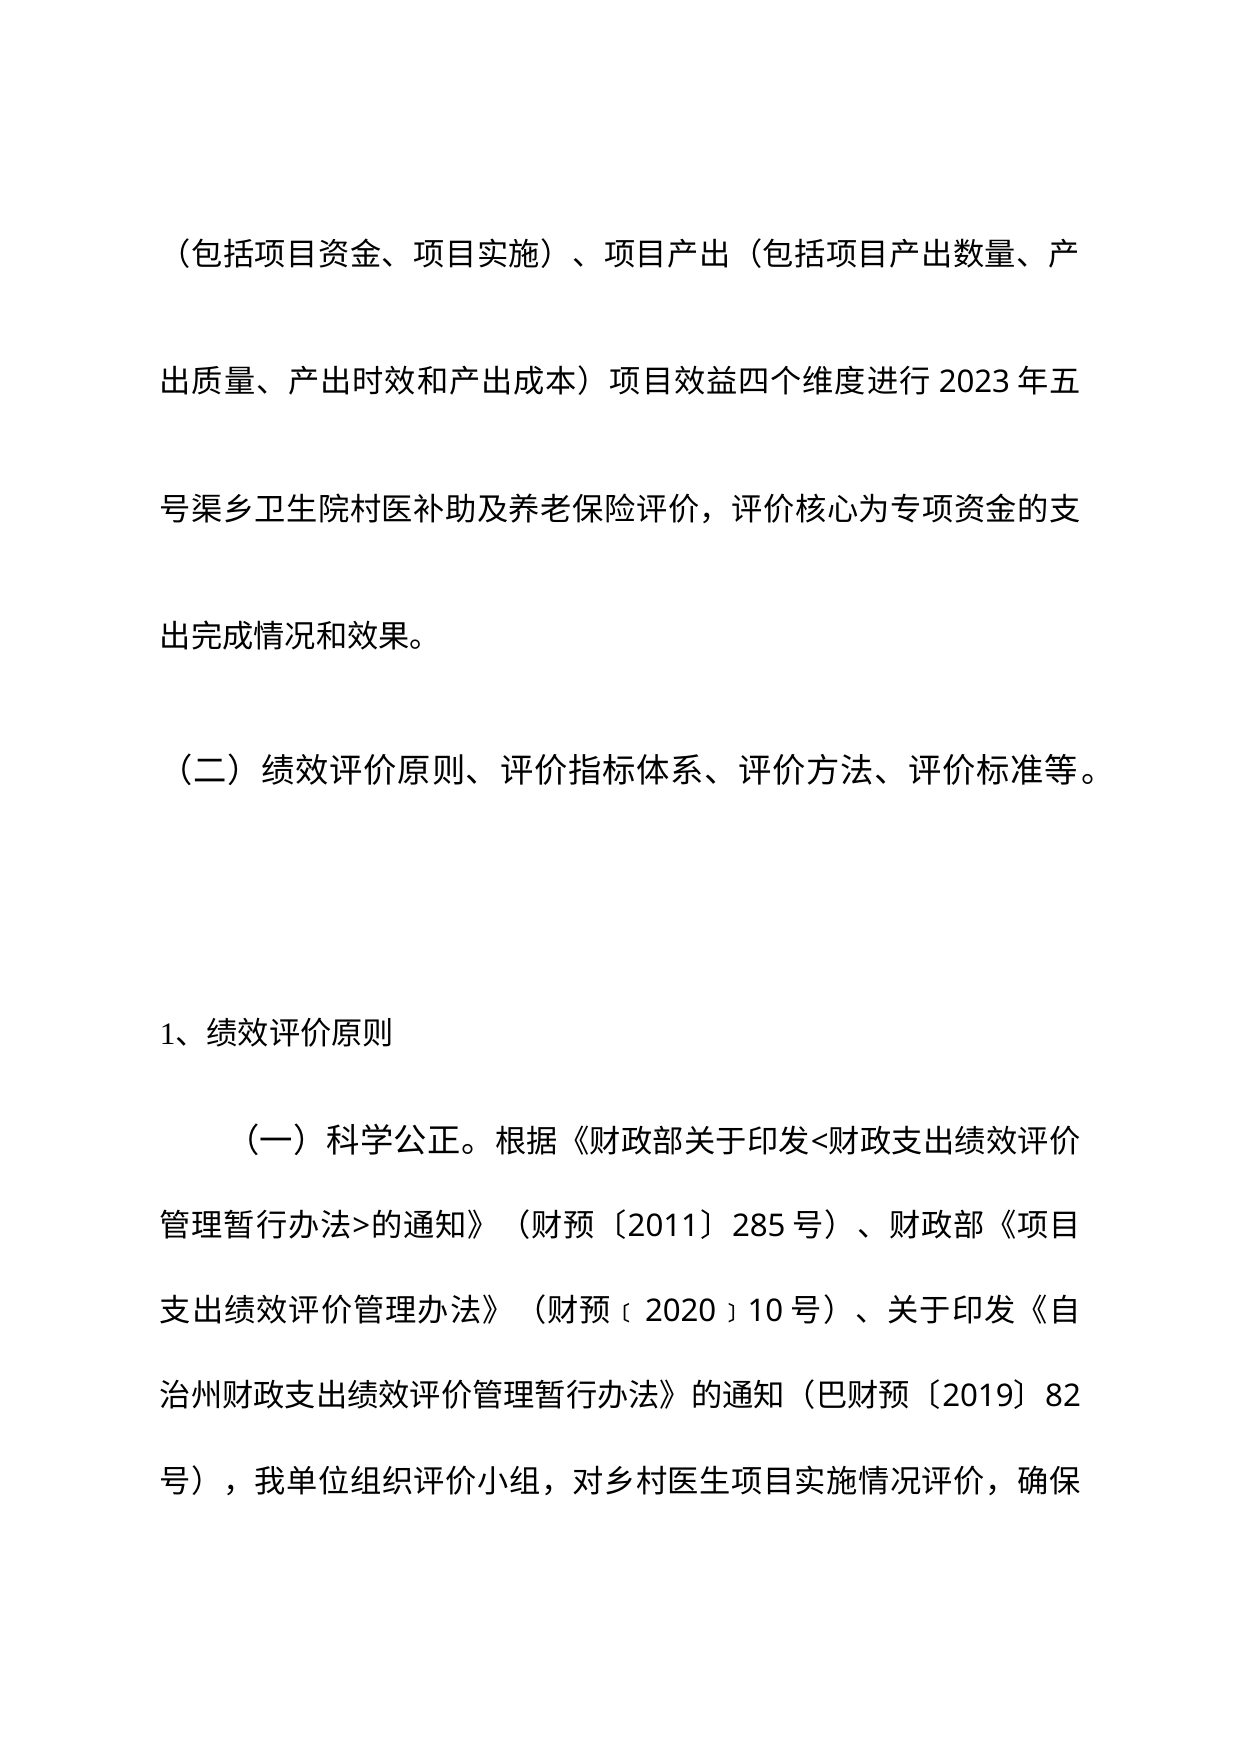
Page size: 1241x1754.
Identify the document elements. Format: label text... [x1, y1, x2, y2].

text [159, 209, 1081, 676]
subtitle （二）绩效评价原则、评价指标体系、评价方法、评价标准等。 [159, 726, 1081, 938]
text 1、绩效评价原则 [159, 988, 1081, 1073]
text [159, 1096, 1081, 1521]
